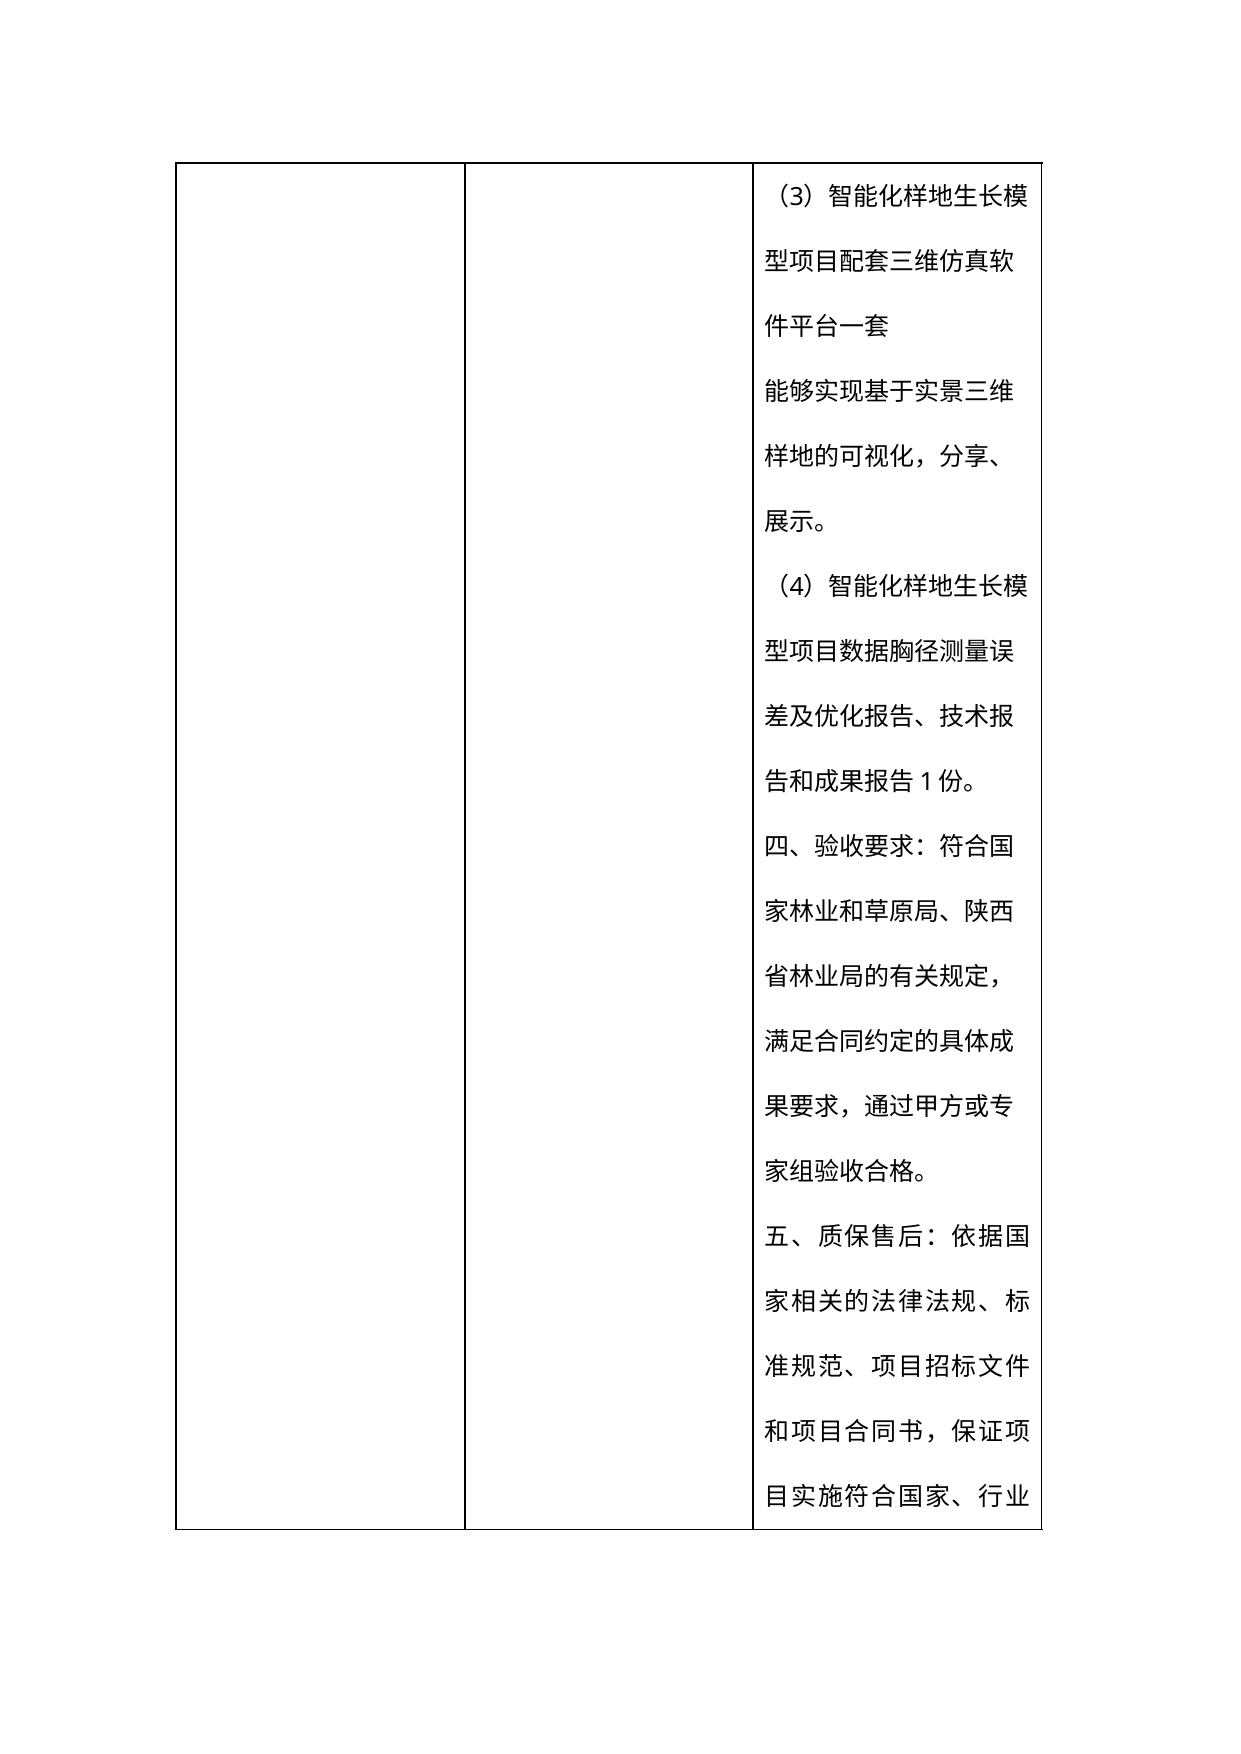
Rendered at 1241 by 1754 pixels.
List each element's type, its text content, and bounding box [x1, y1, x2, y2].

table_cell [466, 164, 752, 1528]
table_cell 1 [177, 164, 464, 1528]
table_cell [754, 164, 1041, 1528]
